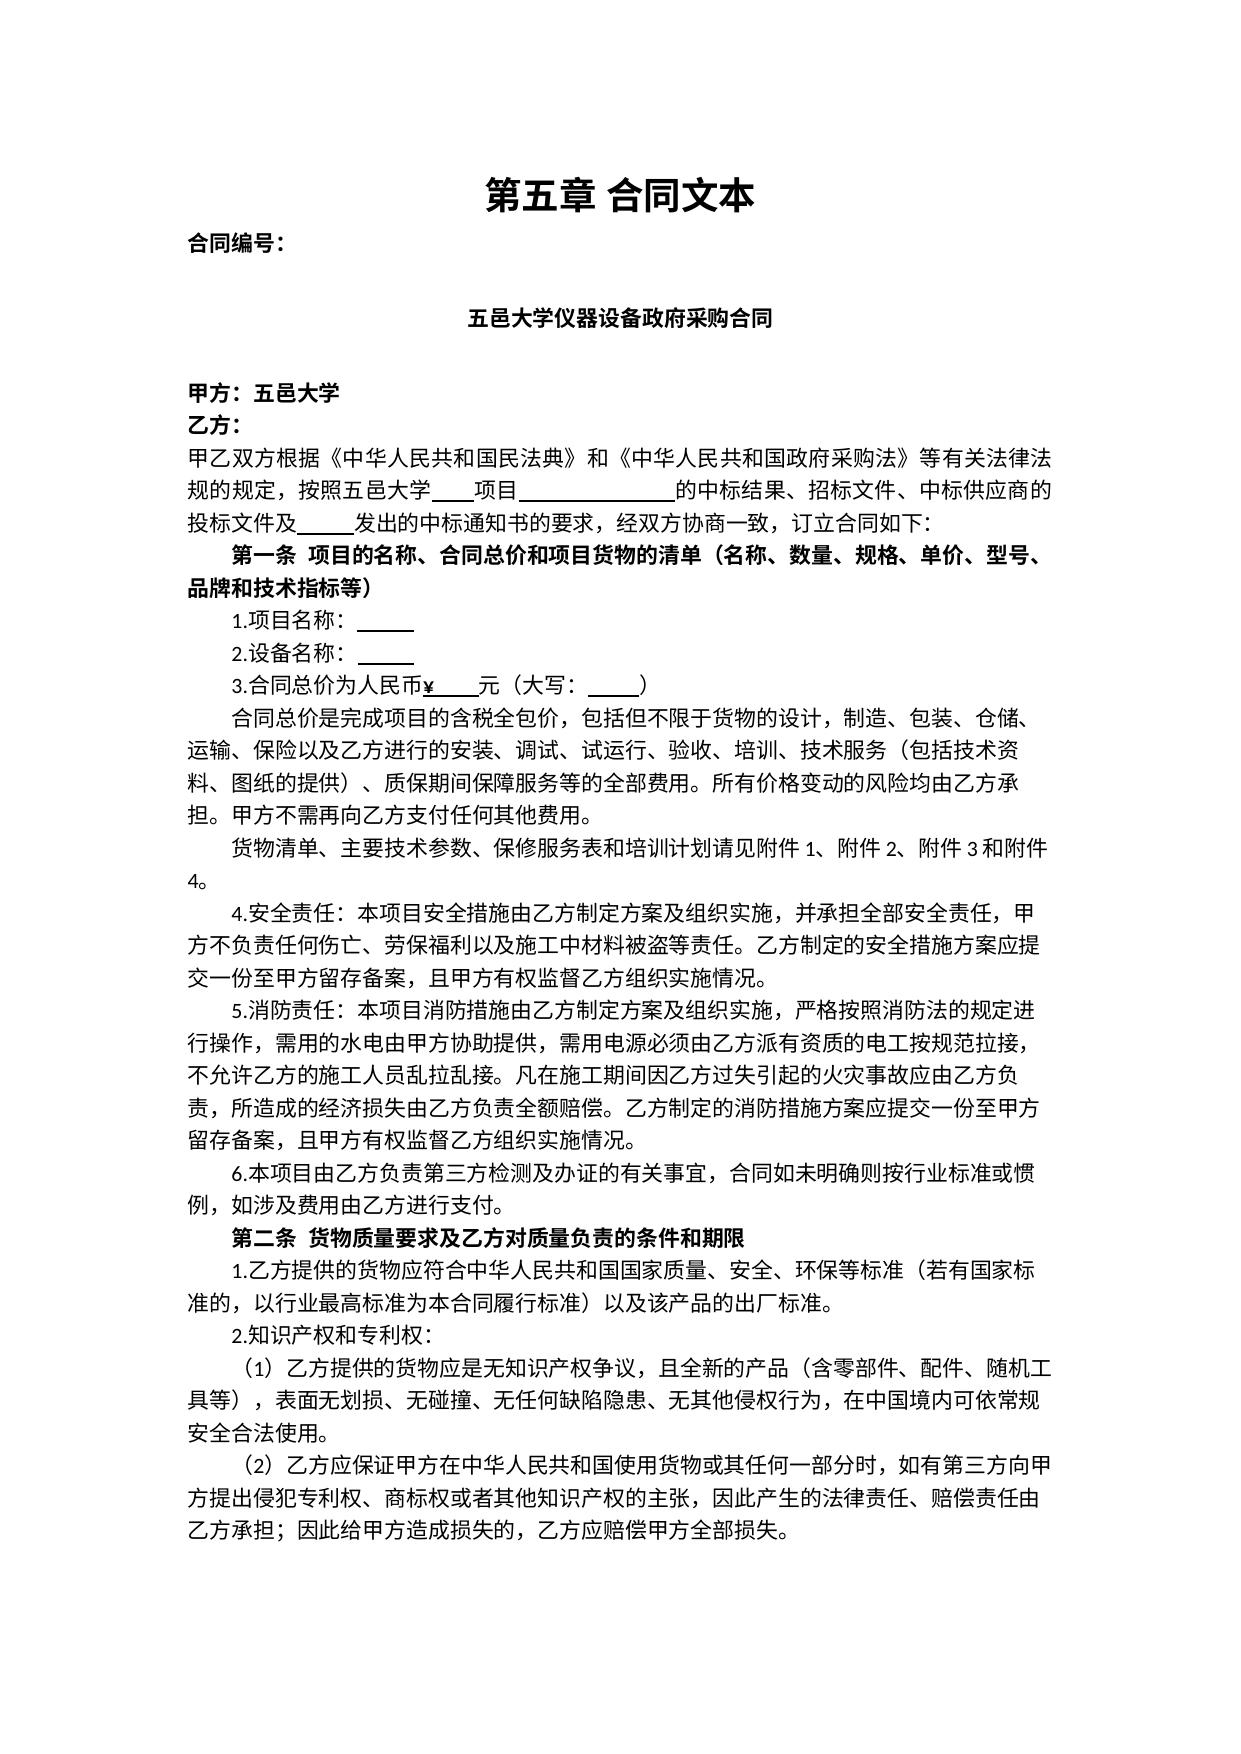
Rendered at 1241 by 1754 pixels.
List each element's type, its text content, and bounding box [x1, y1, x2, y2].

text 5.消防责任：本项目消防措施由乙方制定方案及组织实施，严格按照消防法的规定进行操作，需用的水电由甲方协助提供，需用电源必须由乙方派有资质的电工按规范拉接，不允许乙方的施工人员乱拉乱接。凡在施工期间因乙方过失引起的火灾事故应由乙方负责，所造成的经济损失由乙方负责全额赔偿。乙方制定的消防措施方案应提交一份至甲方留存备案，且甲方有权监督乙方组织实施情况。 [187, 994, 1053, 1156]
text 甲乙双方根据《中华人民共和国民法典》和《中华人民共和国政府采购法》等有关法律法规的规定，按照五邑大学 项目 的中标结果、招标文件、中标供应商的投标文件及 发出的中标通知书的要求，经双方协商一致，订立合同如下： [187, 441, 1053, 539]
text 1.项目名称： [187, 604, 1053, 636]
text 合同编号： [187, 227, 1053, 259]
text 甲方：五邑大学 [187, 376, 1053, 409]
text 第二条 货物质量要求及乙方对质量负责的条件和期限 [187, 1221, 1053, 1254]
text 2.设备名称： [187, 636, 1053, 669]
text 第一条 项目的名称、合同总价和项目货物的清单（名称、数量、规格、单价、型号、品牌和技术指标等） [187, 539, 1053, 604]
text 3.合同总价为人民币¥ 元（大写： ） [187, 669, 1053, 701]
text 1.乙方提供的货物应符合中华人民共和国国家质量、安全、环保等标准（若有国家标准的，以行业最高标准为本合同履行标准）以及该产品的出厂标准。 [187, 1254, 1053, 1319]
text 货物清单、主要技术参数、保修服务表和培训计划请见附件1、附件2、附件3和附件4。 [187, 831, 1053, 896]
text （2）乙方应保证甲方在中华人民共和国使用货物或其任何一部分时，如有第三方向甲方提出侵犯专利权、商标权或者其他知识产权的主张，因此产生的法律责任、赔偿责任由乙方承担；因此给甲方造成损失的，乙方应赔偿甲方全部损失。 [187, 1449, 1053, 1546]
text 第五章 合同文本 [187, 162, 1053, 227]
text 4.安全责任：本项目安全措施由乙方制定方案及组织实施，并承担全部安全责任，甲方不负责任何伤亡、劳保福利以及施工中材料被盗等责任。乙方制定的安全措施方案应提交一份至甲方留存备案，且甲方有权监督乙方组织实施情况。 [187, 896, 1053, 994]
text 乙方： [187, 409, 1053, 441]
text 五邑大学仪器设备政府采购合同 [187, 302, 1053, 334]
text 合同总价是完成项目的含税全包价，包括但不限于货物的设计，制造、包装、仓储、运输、保险以及乙方进行的安装、调试、试运行、验收、培训、技术服务（包括技术资料、图纸的提供）、质保期间保障服务等的全部费用。所有价格变动的风险均由乙方承担。甲方不需再向乙方支付任何其他费用。 [187, 701, 1053, 831]
text 6.本项目由乙方负责第三方检测及办证的有关事宜，合同如未明确则按行业标准或惯例，如涉及费用由乙方进行支付。 [187, 1156, 1053, 1221]
text （1）乙方提供的货物应是无知识产权争议，且全新的产品（含零部件、配件、随机工具等），表面无划损、无碰撞、无任何缺陷隐患、无其他侵权行为，在中国境内可依常规安全合法使用。 [187, 1351, 1053, 1449]
text 2.知识产权和专利权： [187, 1319, 1053, 1351]
